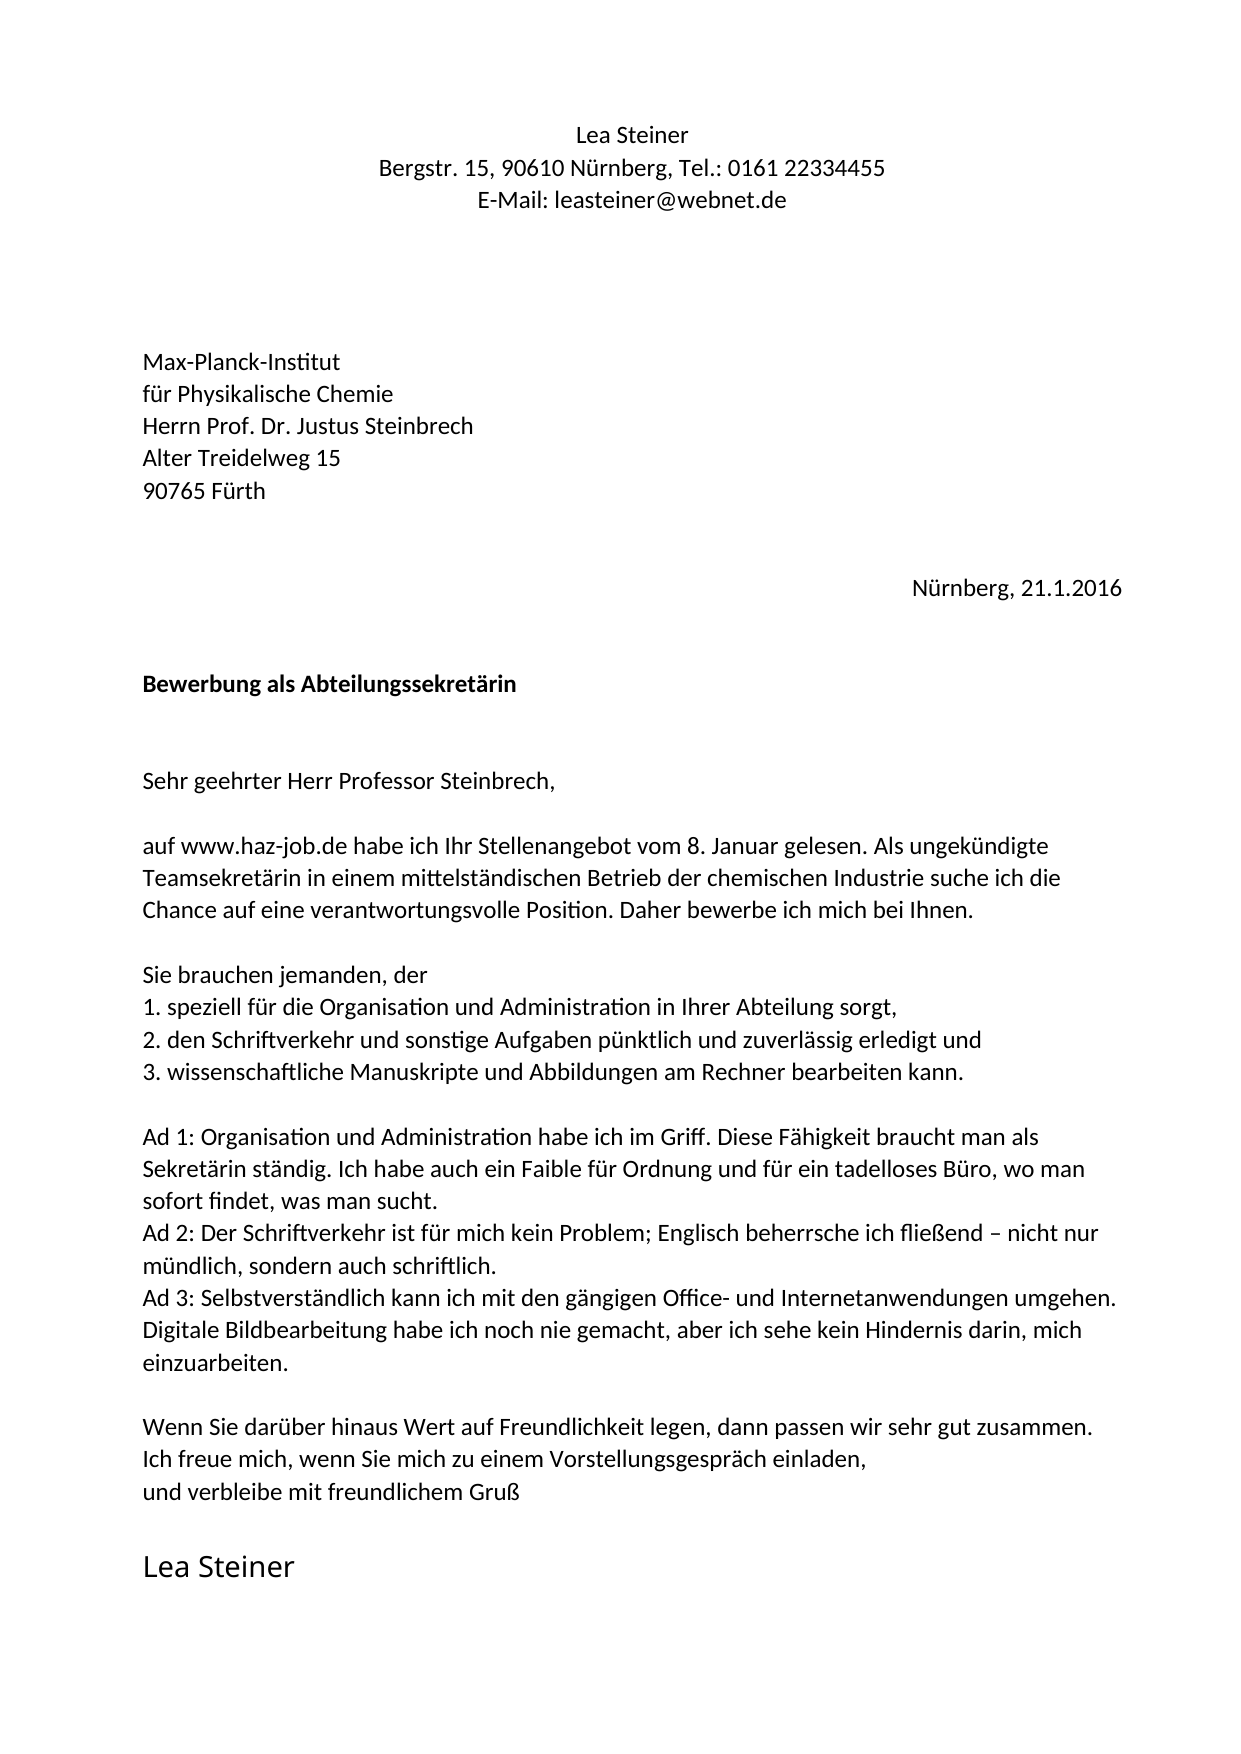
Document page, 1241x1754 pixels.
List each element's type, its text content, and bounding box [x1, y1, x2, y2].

text Ad 1: Organisation und Administration habe ich im Griff. Diese Fähigkeit braucht man als Sekretärin ständig. Ich habe auch ein Faible für Ordnung und für ein tadelloses Büro, wo man sofort findet, was man sucht. [142, 1119, 1122, 1216]
text Bewerbung als Abteilungssekretärin [142, 667, 1122, 699]
text 1. speziell für die Organisation und Administration in Ihrer Abteilung sorgt, [142, 990, 1122, 1022]
text 3. wissenschaftliche Manuskripte und Abbildungen am Rechner bearbeiten kann. [142, 1054, 1122, 1087]
text E-Mail: leasteiner@webnet.de [142, 183, 1122, 215]
text 2. den Schriftverkehr und sonstige Aufgaben pünktlich und zuverlässig erledigt und [142, 1022, 1122, 1054]
text Lea Steiner [142, 1551, 1122, 1584]
text Max-Planck-Institut [142, 344, 1122, 376]
text Bergstr. 15, 90610 Nürnberg, Tel.: 0161 22334455 [142, 150, 1122, 183]
text Wenn Sie darüber hinaus Wert auf Freundlichkeit legen, dann passen wir sehr gut zusammen. Ich freue mich, wenn Sie mich zu einem Vorstellungsgespräch einladen, [142, 1410, 1122, 1474]
text Ad 2: Der Schriftverkehr ist für mich kein Problem; Englisch beherrsche ich fließend – nicht nur mündlich, sondern auch schriftlich. [142, 1216, 1122, 1281]
text Sie brauchen jemanden, der [142, 958, 1122, 990]
text Alter Treidelweg 15 [142, 441, 1122, 473]
text Nürnberg, 21.1.2016 [142, 570, 1122, 602]
text Sehr geehrter Herr Professor Steinbrech, [142, 764, 1122, 796]
text auf www.haz-job.de habe ich Ihr Stellenangebot vom 8. Januar gelesen. Als ungekündigte Teamsekretärin in einem mittelständischen Betrieb der chemischen Industrie suche ich die Chance auf eine verantwortungsvolle Position. Daher bewerbe ich mich bei Ihnen. [142, 828, 1122, 925]
text für Physikalische Chemie [142, 376, 1122, 409]
text und verbleibe mit freundlichem Gruß [142, 1474, 1122, 1507]
text Herrn Prof. Dr. Justus Steinbrech [142, 409, 1122, 441]
text 90765 Fürth [142, 473, 1122, 506]
text Ad 3: Selbstverständlich kann ich mit den gängigen Office- und Internetanwendungen umgehen. Digitale Bildbearbeitung habe ich noch nie gemacht, aber ich sehe kein Hindernis darin, mich einzuarbeiten. [142, 1281, 1122, 1377]
text Lea Steiner [142, 118, 1122, 150]
